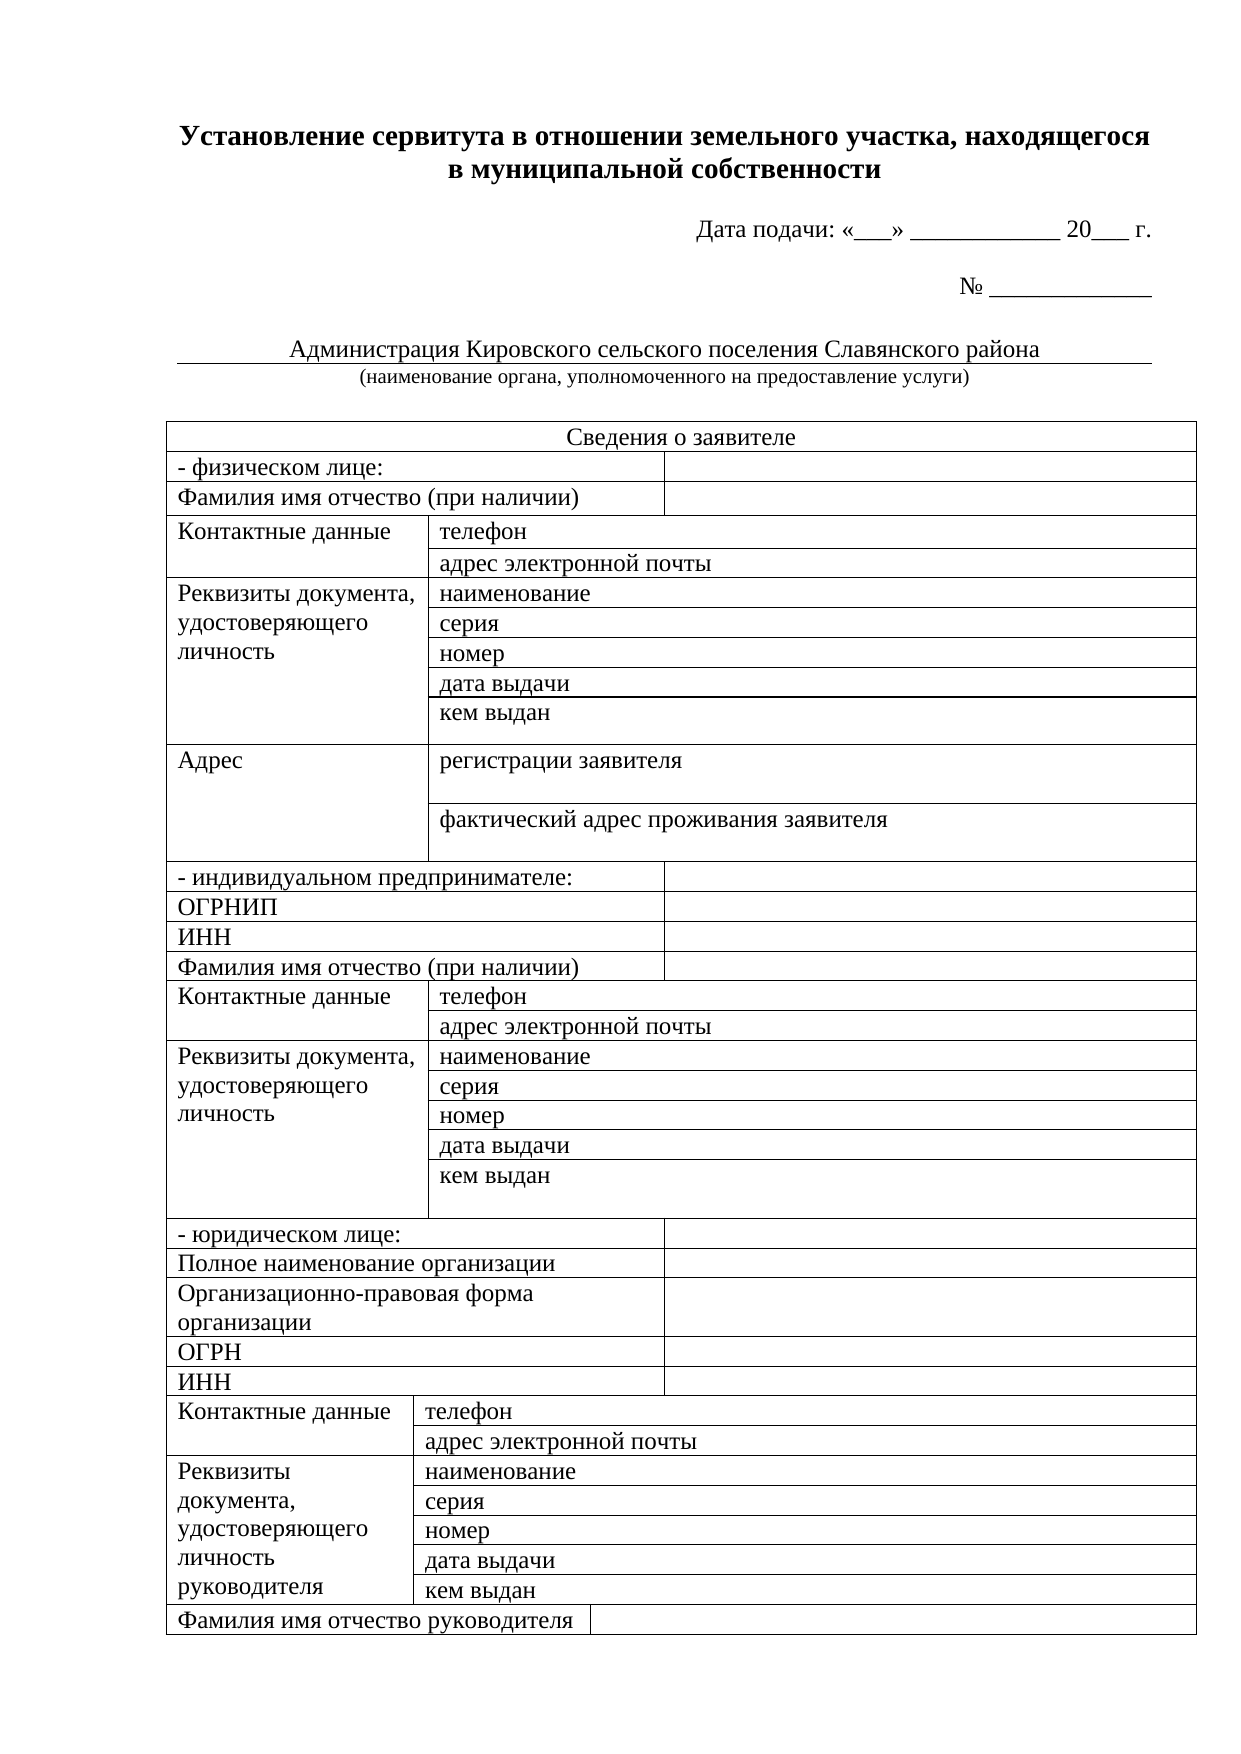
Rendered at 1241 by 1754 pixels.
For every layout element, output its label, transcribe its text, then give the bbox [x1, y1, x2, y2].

table_cell Фамилия имя отчество (при наличии) [167, 482, 664, 515]
table_cell [665, 452, 1196, 481]
table_cell [665, 952, 1196, 980]
table_cell серия [429, 608, 1196, 637]
table_cell [591, 1605, 1196, 1634]
table_cell [665, 1249, 1196, 1277]
text № _____________ [177, 271, 1152, 300]
table_cell фактический адрес проживания заявителя [429, 804, 1196, 861]
table_cell дата выдачи [429, 668, 1196, 696]
table_cell номер [429, 638, 1196, 667]
table_cell кем выдан [429, 1160, 1196, 1218]
table_cell адрес электронной почты [429, 549, 1196, 577]
table_cell [665, 922, 1196, 951]
table_cell дата выдачи [414, 1545, 1196, 1574]
text Установление сервитута в отношении земельного участка, находящегося в муниципальной собственности [177, 118, 1152, 185]
table_cell [665, 482, 1196, 515]
table_cell - индивидуальном предпринимателе: [167, 862, 664, 891]
table_cell ИНН [167, 922, 664, 951]
table_cell наименование [429, 578, 1196, 607]
table_cell Полное наименование организации [167, 1249, 664, 1277]
table_cell наименование [414, 1456, 1196, 1485]
table_cell дата выдачи [429, 1130, 1196, 1159]
table_header Администрация Кировского сельского поселения Славянского района [177, 334, 1152, 362]
table_cell телефон [429, 516, 1196, 547]
text Дата подачи: «___» ____________ 20___ г. [177, 214, 1152, 243]
table_cell [665, 892, 1196, 921]
table_cell номер [414, 1516, 1196, 1544]
table_cell номер [429, 1101, 1196, 1129]
table_cell Фамилия имя отчество руководителя [167, 1605, 590, 1634]
table_cell Контактные данные [167, 981, 428, 1040]
table_cell Контактные данные [167, 1396, 413, 1455]
table_cell серия [429, 1071, 1196, 1099]
table_cell телефон [429, 981, 1196, 1010]
table_cell [665, 1219, 1196, 1247]
table_cell регистрации заявителя [429, 745, 1196, 803]
table_cell телефон [414, 1396, 1196, 1425]
table_cell Реквизиты документа, удостоверяющего личность [167, 1041, 428, 1218]
table_cell Реквизиты документа, удостоверяющего личность руководителя [167, 1456, 413, 1604]
table_cell Реквизиты документа, удостоверяющего личность [167, 578, 428, 744]
table_cell адрес электронной почты [414, 1426, 1196, 1455]
table_cell [665, 1278, 1196, 1336]
table_cell кем выдан [414, 1575, 1196, 1604]
table_cell (наименование органа, уполномоченного на предоставление услуги) [177, 364, 1152, 388]
table_cell [665, 1367, 1196, 1395]
table_cell Адрес [167, 745, 428, 861]
table_cell наименование [429, 1041, 1196, 1070]
table_cell серия [414, 1486, 1196, 1514]
table_cell - юридическом лице: [167, 1219, 664, 1247]
table_cell [665, 1337, 1196, 1366]
table_cell адрес электронной почты [429, 1011, 1196, 1040]
table_cell кем выдан [429, 698, 1196, 744]
table_cell - физическом лице: [167, 452, 664, 481]
table_cell ИНН [167, 1367, 664, 1395]
table_cell Организационно-правовая форма организации [167, 1278, 664, 1336]
table_cell Фамилия имя отчество (при наличии) [167, 952, 664, 980]
table_cell Контактные данные [167, 516, 428, 577]
table_cell [665, 862, 1196, 891]
table_cell ОГРН [167, 1337, 664, 1366]
table_header Сведения о заявителе [167, 422, 1196, 451]
table_cell ОГРНИП [167, 892, 664, 921]
